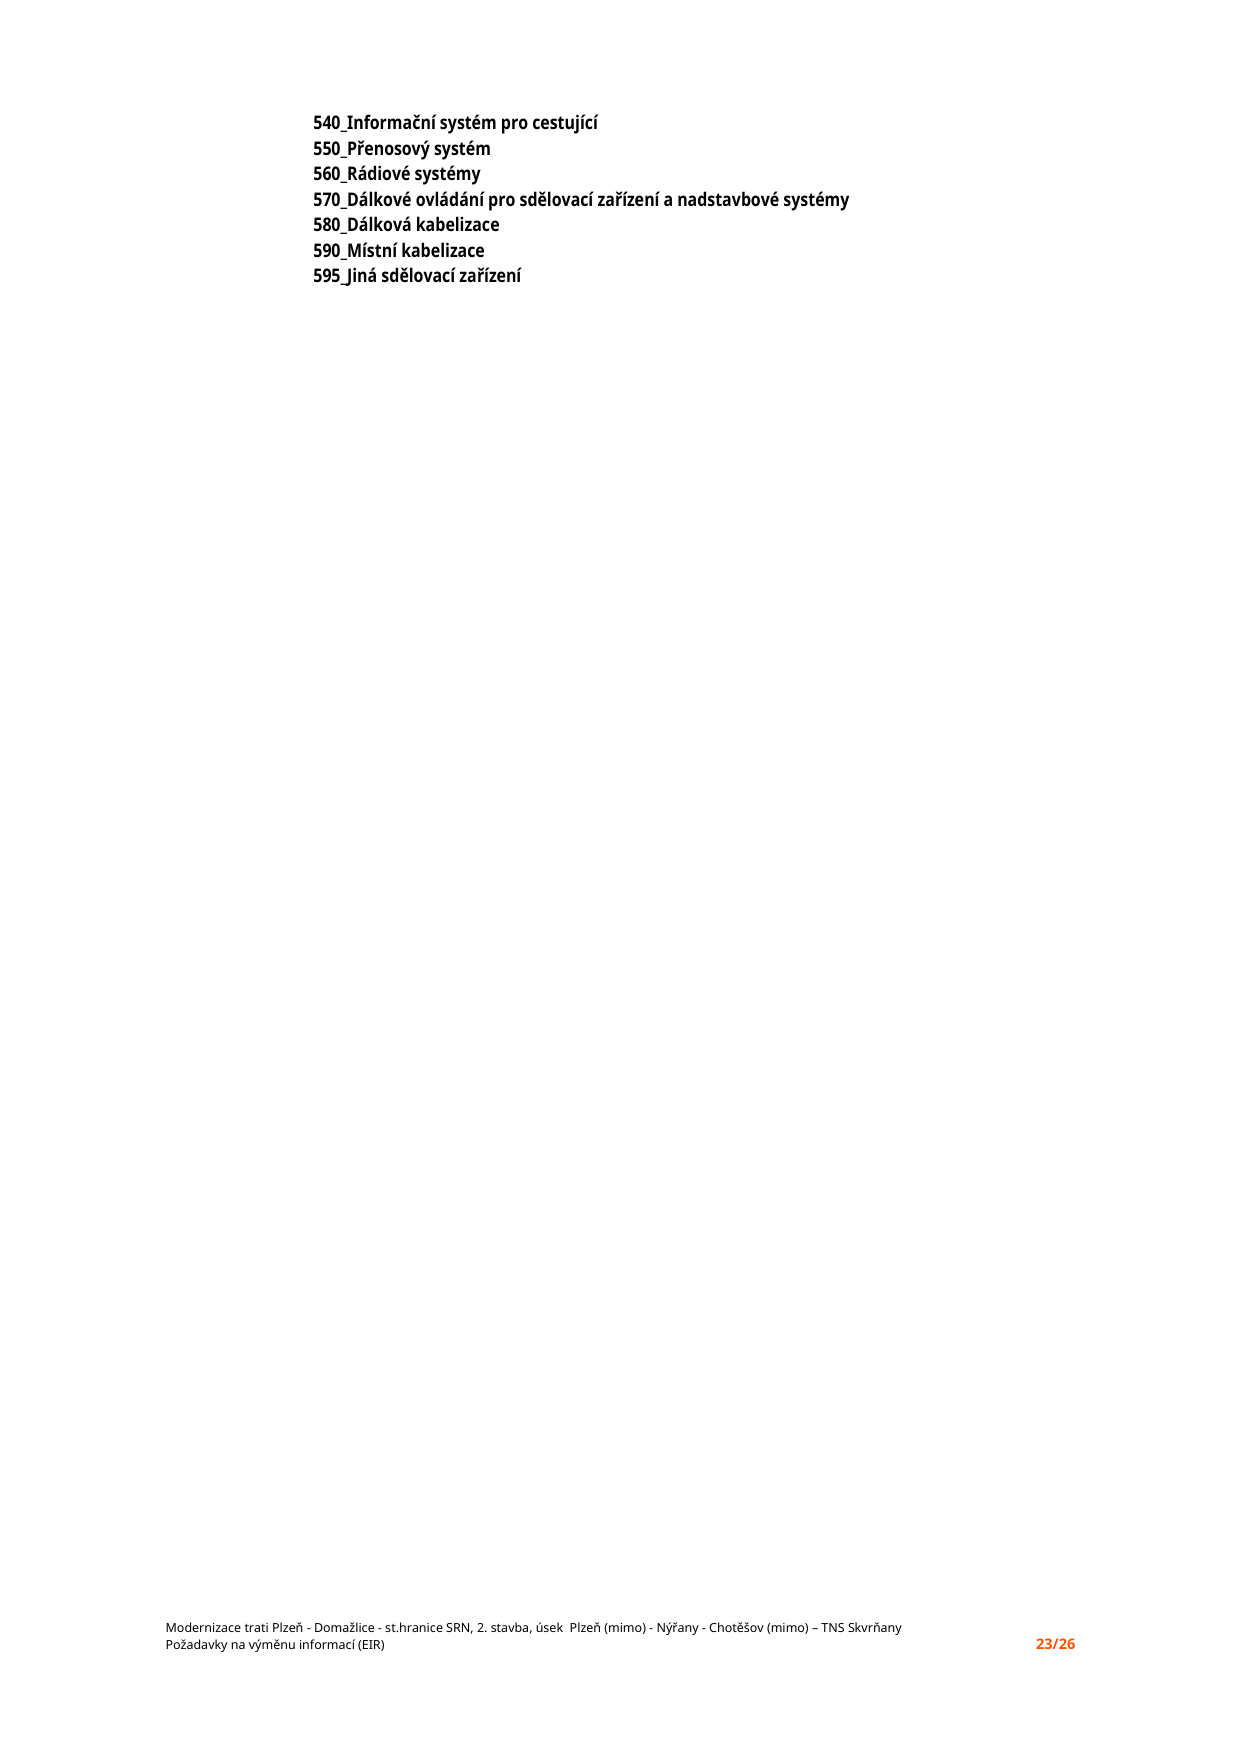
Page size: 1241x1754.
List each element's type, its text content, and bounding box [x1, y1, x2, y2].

text 540_Informační systém pro cestující [313, 109, 1075, 135]
text 560_Rádiové systémy [313, 160, 1075, 186]
text 590_Místní kabelizace [313, 237, 1075, 262]
text 580_Dálková kabelizace [313, 211, 1075, 237]
text 550_Přenosový systém [313, 135, 1075, 160]
text 570_Dálkové ovládání pro sdělovací zařízení a nadstavbové systémy [313, 186, 1075, 211]
text 595_Jiná sdělovací zařízení [313, 262, 1075, 288]
